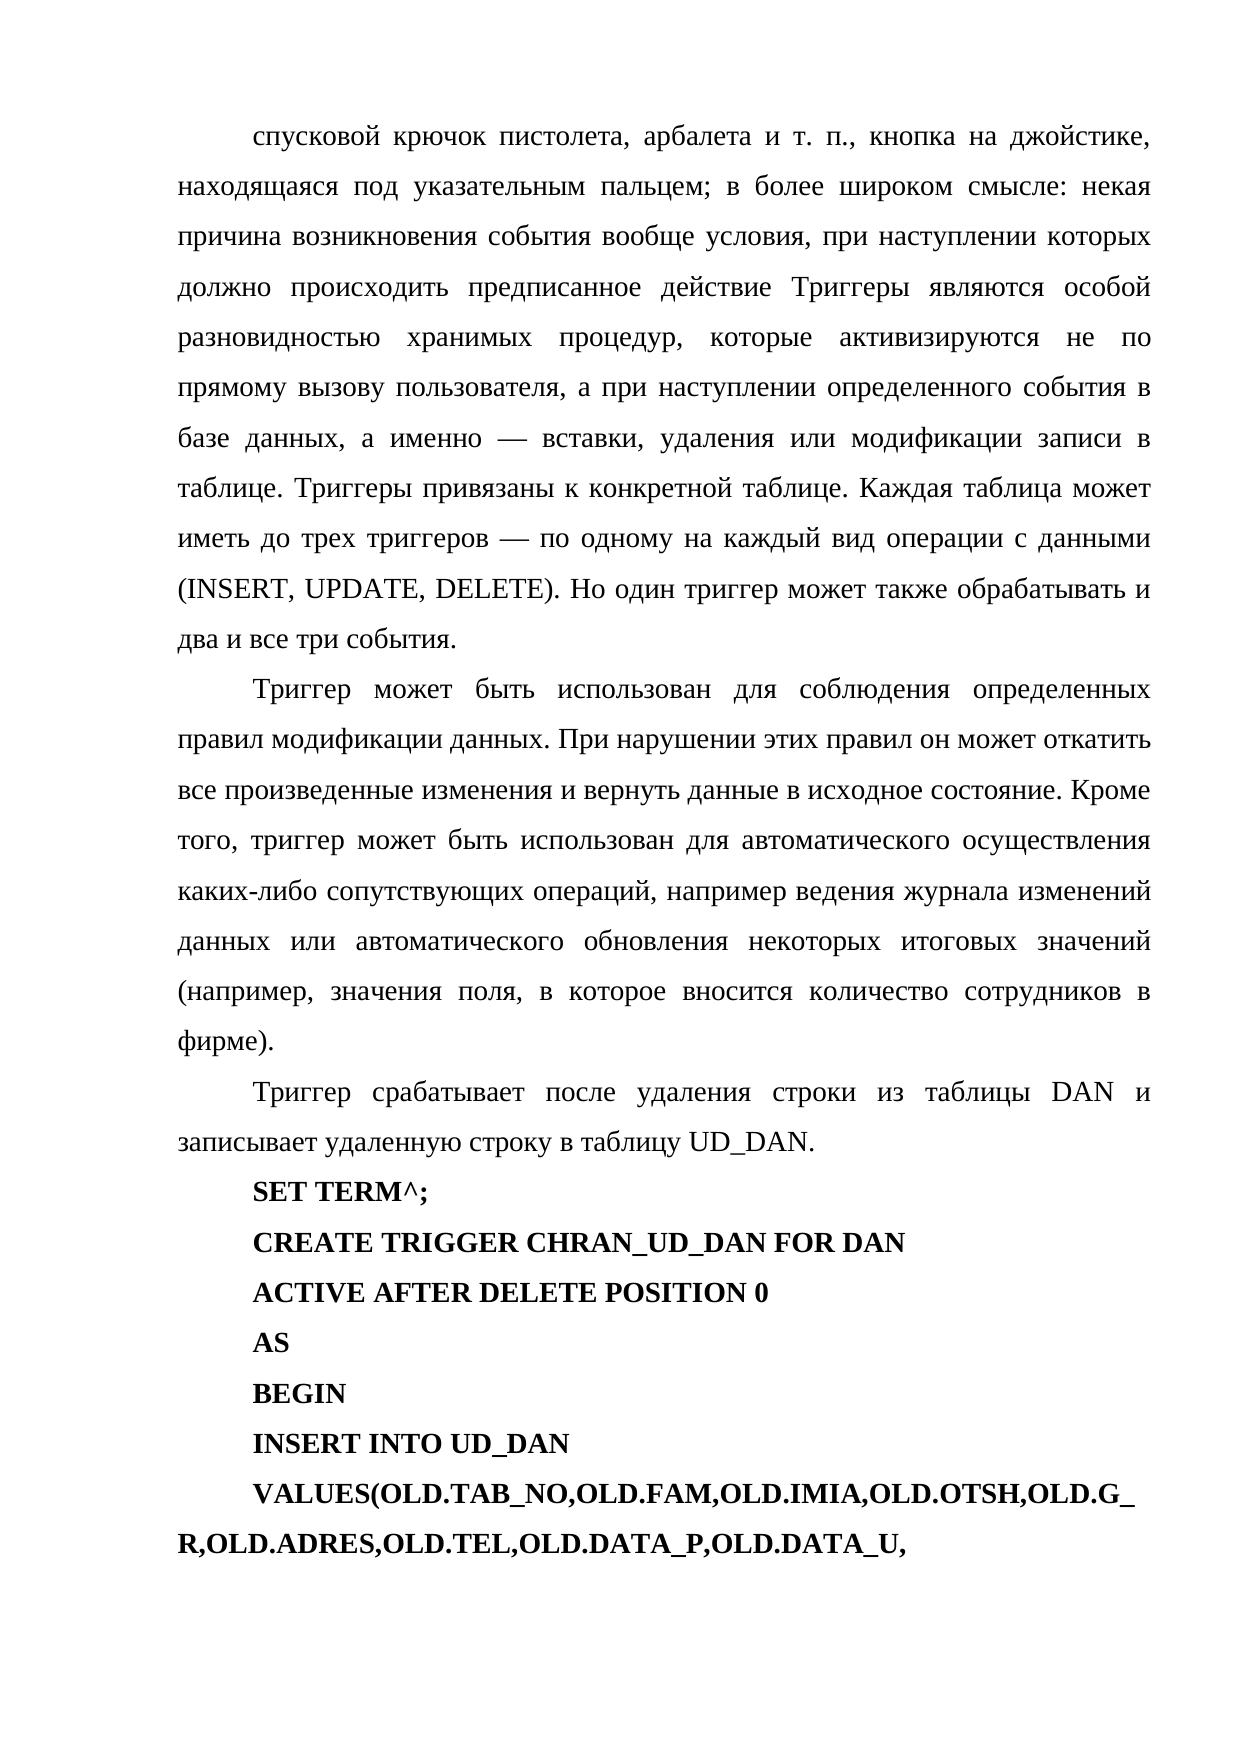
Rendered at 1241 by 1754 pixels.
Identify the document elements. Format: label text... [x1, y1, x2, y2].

text INSERT INTO UD_DAN [177, 1426, 1152, 1460]
text ACTIVE AFTER DELETE POSITION 0 [177, 1275, 1152, 1309]
text CREATE TRIGGER CHRAN_UD_DAN FOR DAN [177, 1225, 1152, 1258]
text спусковой крючок пистолета, арбалета и т. п., кнопка на джойстике, находящаяся под указательным пальцем; в более широком смысле: некая причина возникновения события вообще условия, при наступлении которых должно происходить предписанное действие Триггеры являются особой разновидностью хранимых процедур, которые активизируются не по прямому вызову пользователя, а при наступлении определенного события в базе данных, а именно — вставки, удаления или модификации записи в таблице. Триггеры привязаны к конкретной таблице. Каждая таблица может иметь до трех триггеров — по одному на каждый вид операции с данными (INSERT, UPDATE, DELETE). Но один триггер может также обрабатывать и два и все три события. [177, 118, 1152, 655]
text Триггер может быть использован для соблюдения определенных правил модификации данных. При нарушении этих правил он может откатить все произведенные изменения и вернуть данные в исходное состояние. Кроме того, триггер может быть использован для автоматического осуществления каких-либо сопутствующих операций, например ведения журнала изменений данных или автоматического обновления некоторых итоговых значений (например, значения поля, в которое вносится количество сотрудников в фирме). [177, 672, 1152, 1057]
text AS [177, 1326, 1152, 1359]
text SET TERM^; [177, 1175, 1152, 1208]
text Триггер срабатывает после удаления строки из таблицы DAN и записывает удаленную строку в таблицу UD_DAN. [177, 1074, 1152, 1158]
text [177, 1477, 1152, 1560]
text BEGIN [177, 1376, 1152, 1409]
